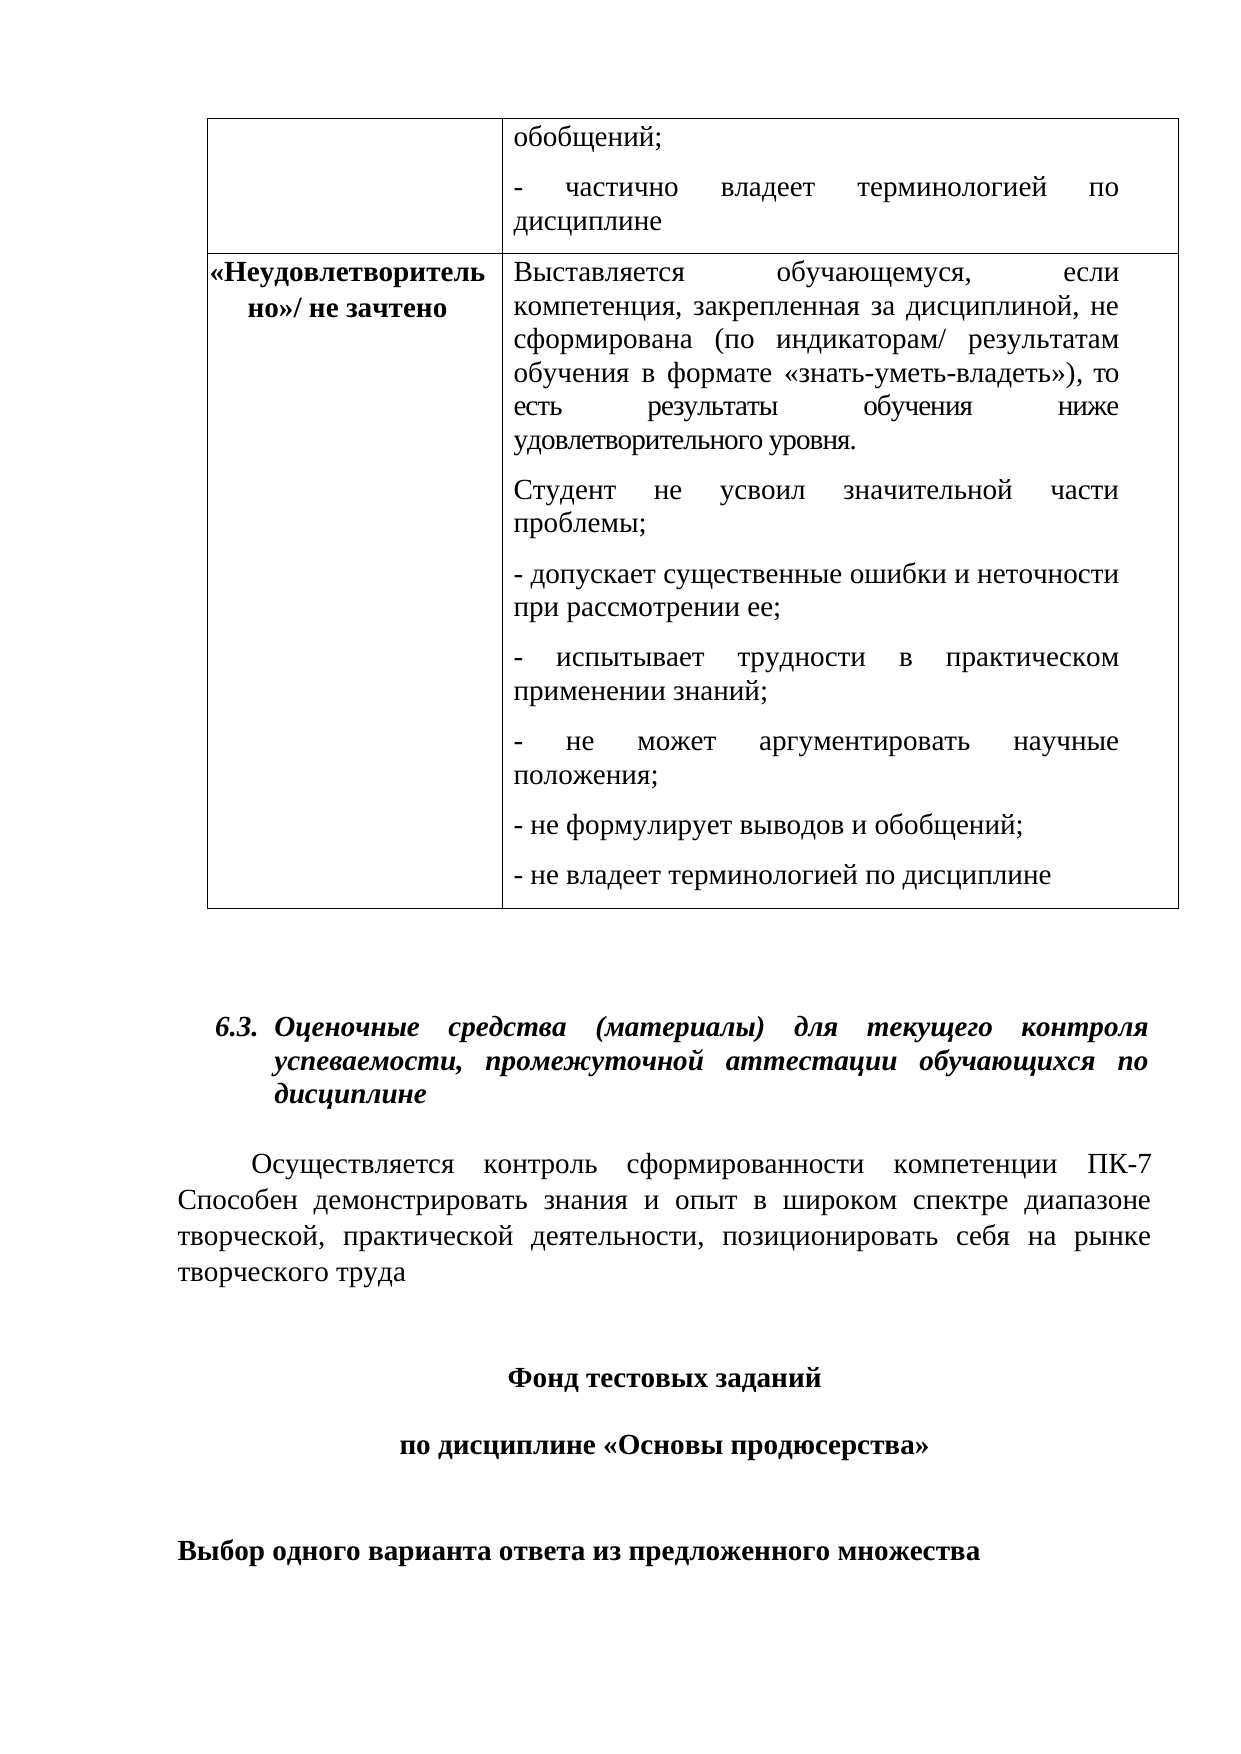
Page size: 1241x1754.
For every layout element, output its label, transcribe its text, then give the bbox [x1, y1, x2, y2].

list Оценочные средства (материалы) для текущего контроля успеваемости, промежуточной аттестации обучающихся по дисциплине [215, 1009, 1152, 1110]
table_cell «Неудовлетворительно»/ не зачтено [208, 254, 502, 907]
table_cell Выставляется обучающемуся, если компетенция, закрепленная за дисциплиной, не сформирована (по индикаторам/ результатам обучения в формате «знать-уметь-владеть»), то есть результаты обучения ниже удовлетворительного уровня. Студент не усвоил значительной части проблемы; - допускает существенные ошибки и неточности при рассмотрении ее; - испытывает трудности в практическом применении знаний; - не может аргументировать научные положения; - не формулирует выводов и обобщений; - не владеет терминологией по дисциплине [503, 254, 1178, 907]
text Осуществляется контроль сформированности компетенции ПК-7 Способен демонстрировать знания и опыт в широком спектре диапазоне творческой, практической деятельности, позиционировать себя на рынке творческого труда [177, 1146, 1152, 1288]
text Фонд тестовых заданий [177, 1360, 1152, 1393]
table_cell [503, 119, 1178, 253]
text Выбор одного варианта ответа из предложенного множества [177, 1533, 1152, 1566]
text по дисциплине «Основы продюсерства» [177, 1427, 1152, 1461]
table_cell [208, 119, 502, 253]
